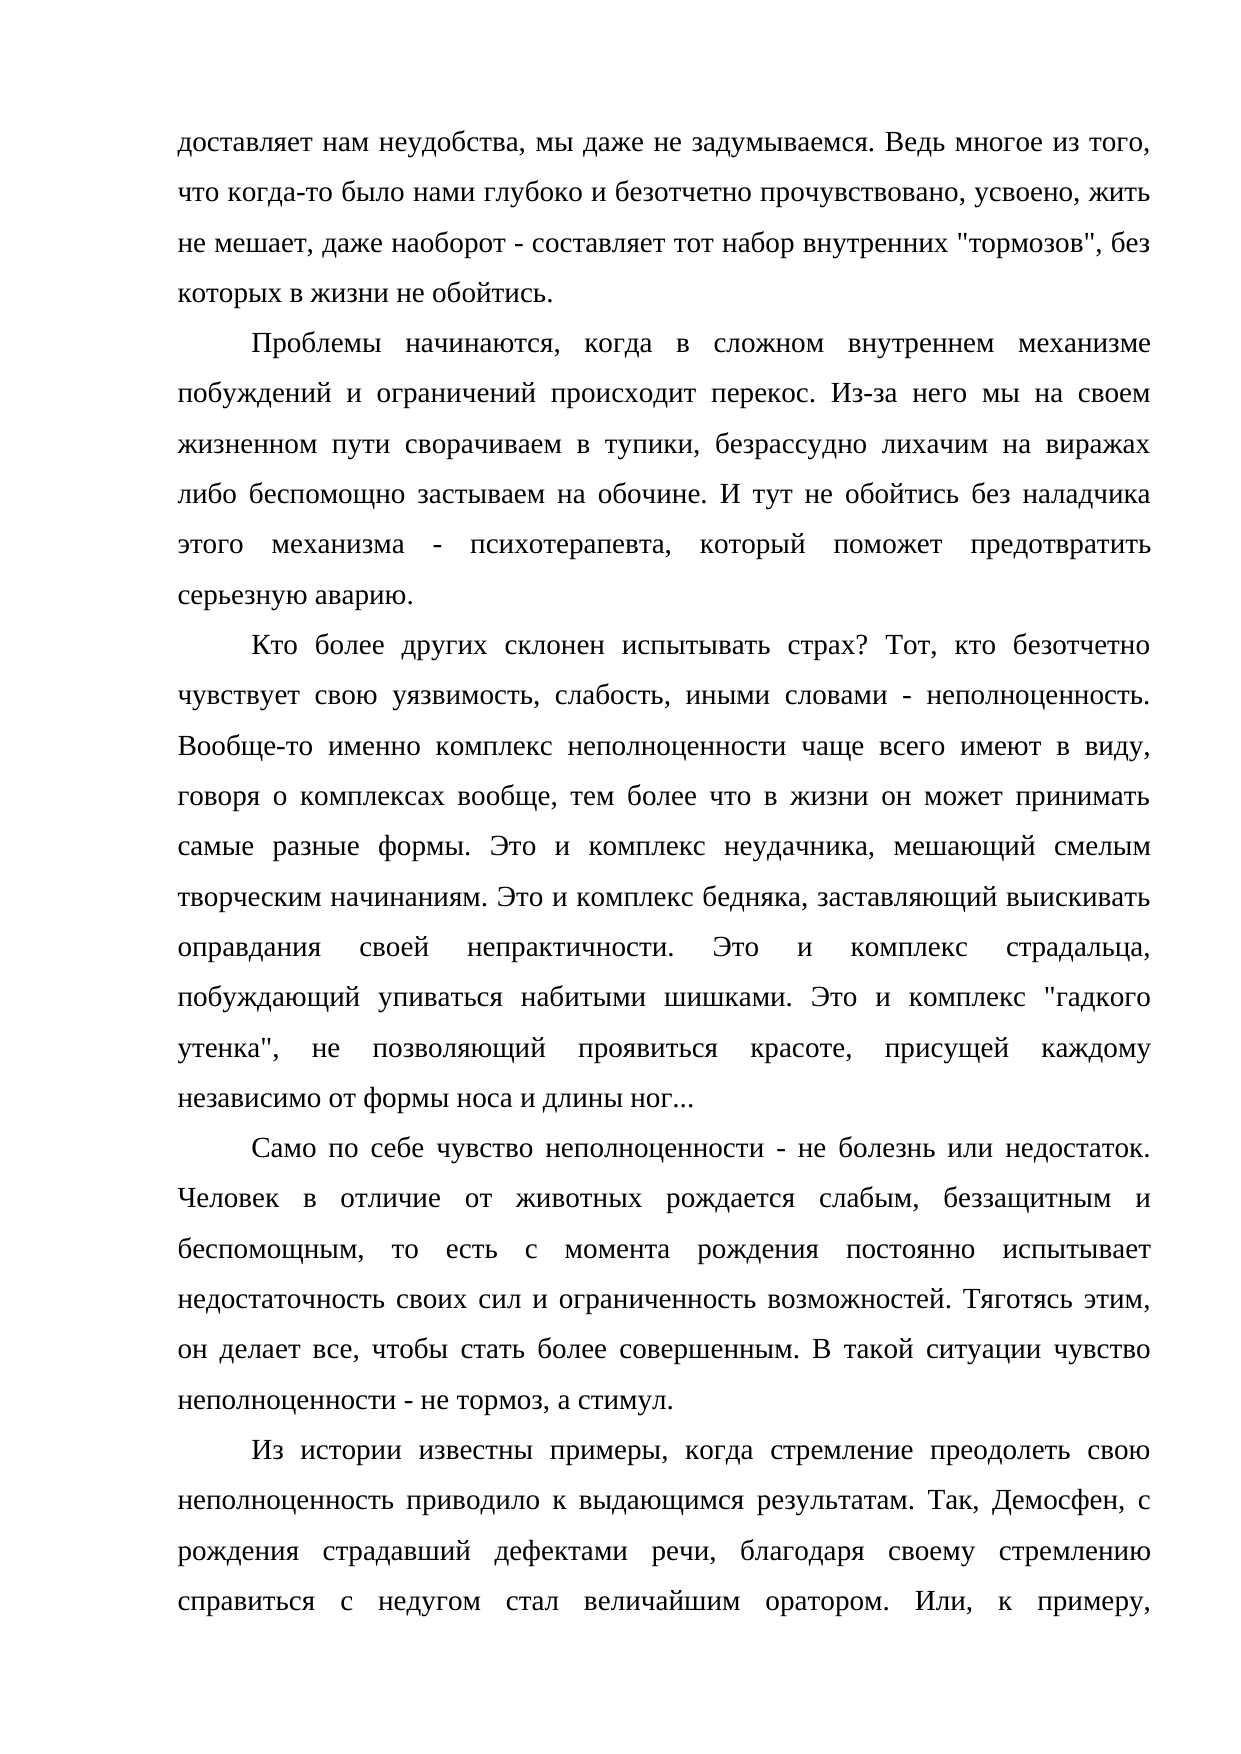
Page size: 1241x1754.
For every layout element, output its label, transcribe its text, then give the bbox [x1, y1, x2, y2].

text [177, 1432, 1152, 1617]
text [177, 124, 1152, 308]
text Само по себе чувство неполноценности - не болезнь или недостаток. Человек в отличие от животных рождается слабым, беззащитным и беспомощным, то есть с момента рождения постоянно испытывает недостаточность своих сил и ограниченность возможностей. Тяготясь этим, он делает все, чтобы стать более совершенным. В такой ситуации чувство неполноценности - не тормоз, а стимул. [177, 1130, 1152, 1415]
text Кто более других склонен испытывать страх? Тот, кто безотчетно чувствует свою уязвимость, слабость, иными словами - неполноценность. Вообще-то именно комплекс неполноценности чаще всего имеют в виду, говоря о комплексах вообще, тем более что в жизни он может принимать самые разные формы. Это и комплекс неудачника, мешающий смелым творческим начинаниям. Это и комплекс бедняка, заставляющий выискивать оправдания своей непрактичности. Это и комплекс страдальца, побуждающий упиваться набитыми шишками. Это и комплекс "гадкого утенка", не позволяющий проявиться красоте, присущей каждому независимо от формы носа и длины ног... [177, 627, 1152, 1113]
text Проблемы начинаются, когда в сложном внутреннем механизме побуждений и ограничений происходит перекос. Из-за него мы на своем жизненном пути сворачиваем в тупики, безрассудно лихачим на виражах либо беспомощно застываем на обочине. И тут не обойтись без наладчика этого механизма - психотерапевта, который поможет предотвратить серьезную аварию. [177, 325, 1152, 610]
